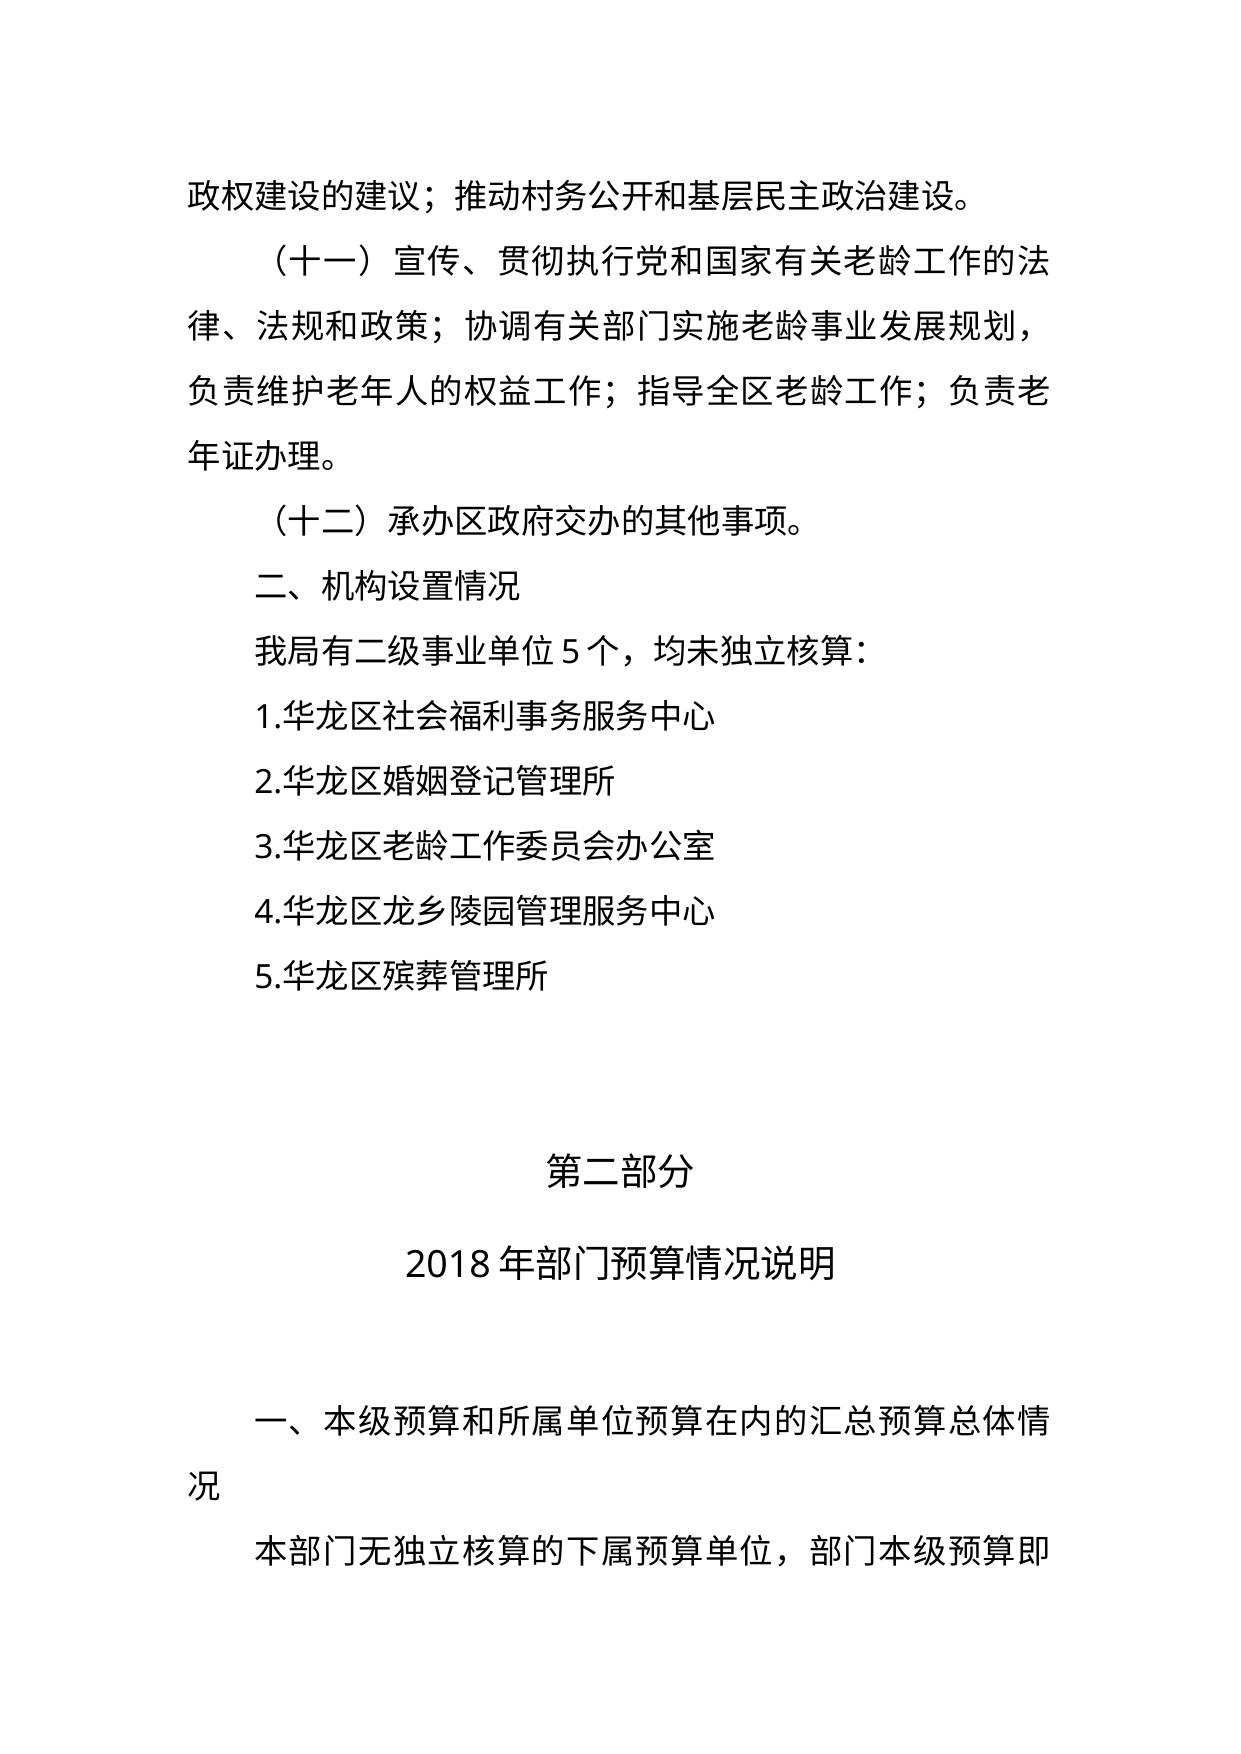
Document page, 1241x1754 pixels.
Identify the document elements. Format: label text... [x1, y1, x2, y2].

text 我局有二级事业单位5个，均未独立核算： [187, 617, 1053, 682]
text 二、机构设置情况 [187, 552, 1053, 617]
list 华龙区老龄工作委员会办公室 [187, 812, 1053, 877]
text （十一）宣传、贯彻执行党和国家有关老龄工作的法律、法规和政策；协调有关部门实施老龄事业发展规划，负责维护老年人的权益工作；指导全区老龄工作；负责老年证办理。 [187, 227, 1053, 487]
text 5.华龙区殡葬管理所 [187, 942, 1053, 1007]
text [187, 1516, 1053, 1581]
text 一、本级预算和所属单位预算在内的汇总预算总体情况 [187, 1386, 1053, 1516]
text 2018年部门预算情况说明 [187, 1229, 1053, 1294]
text （十二）承办区政府交办的其他事项。 [187, 487, 1053, 552]
list 华龙区社会福利事务服务中心 [187, 682, 1053, 747]
text 第二部分 [187, 1137, 1053, 1202]
list 华龙区龙乡陵园管理服务中心 [187, 877, 1053, 942]
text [187, 162, 1053, 227]
list 华龙区婚姻登记管理所 [187, 747, 1053, 812]
